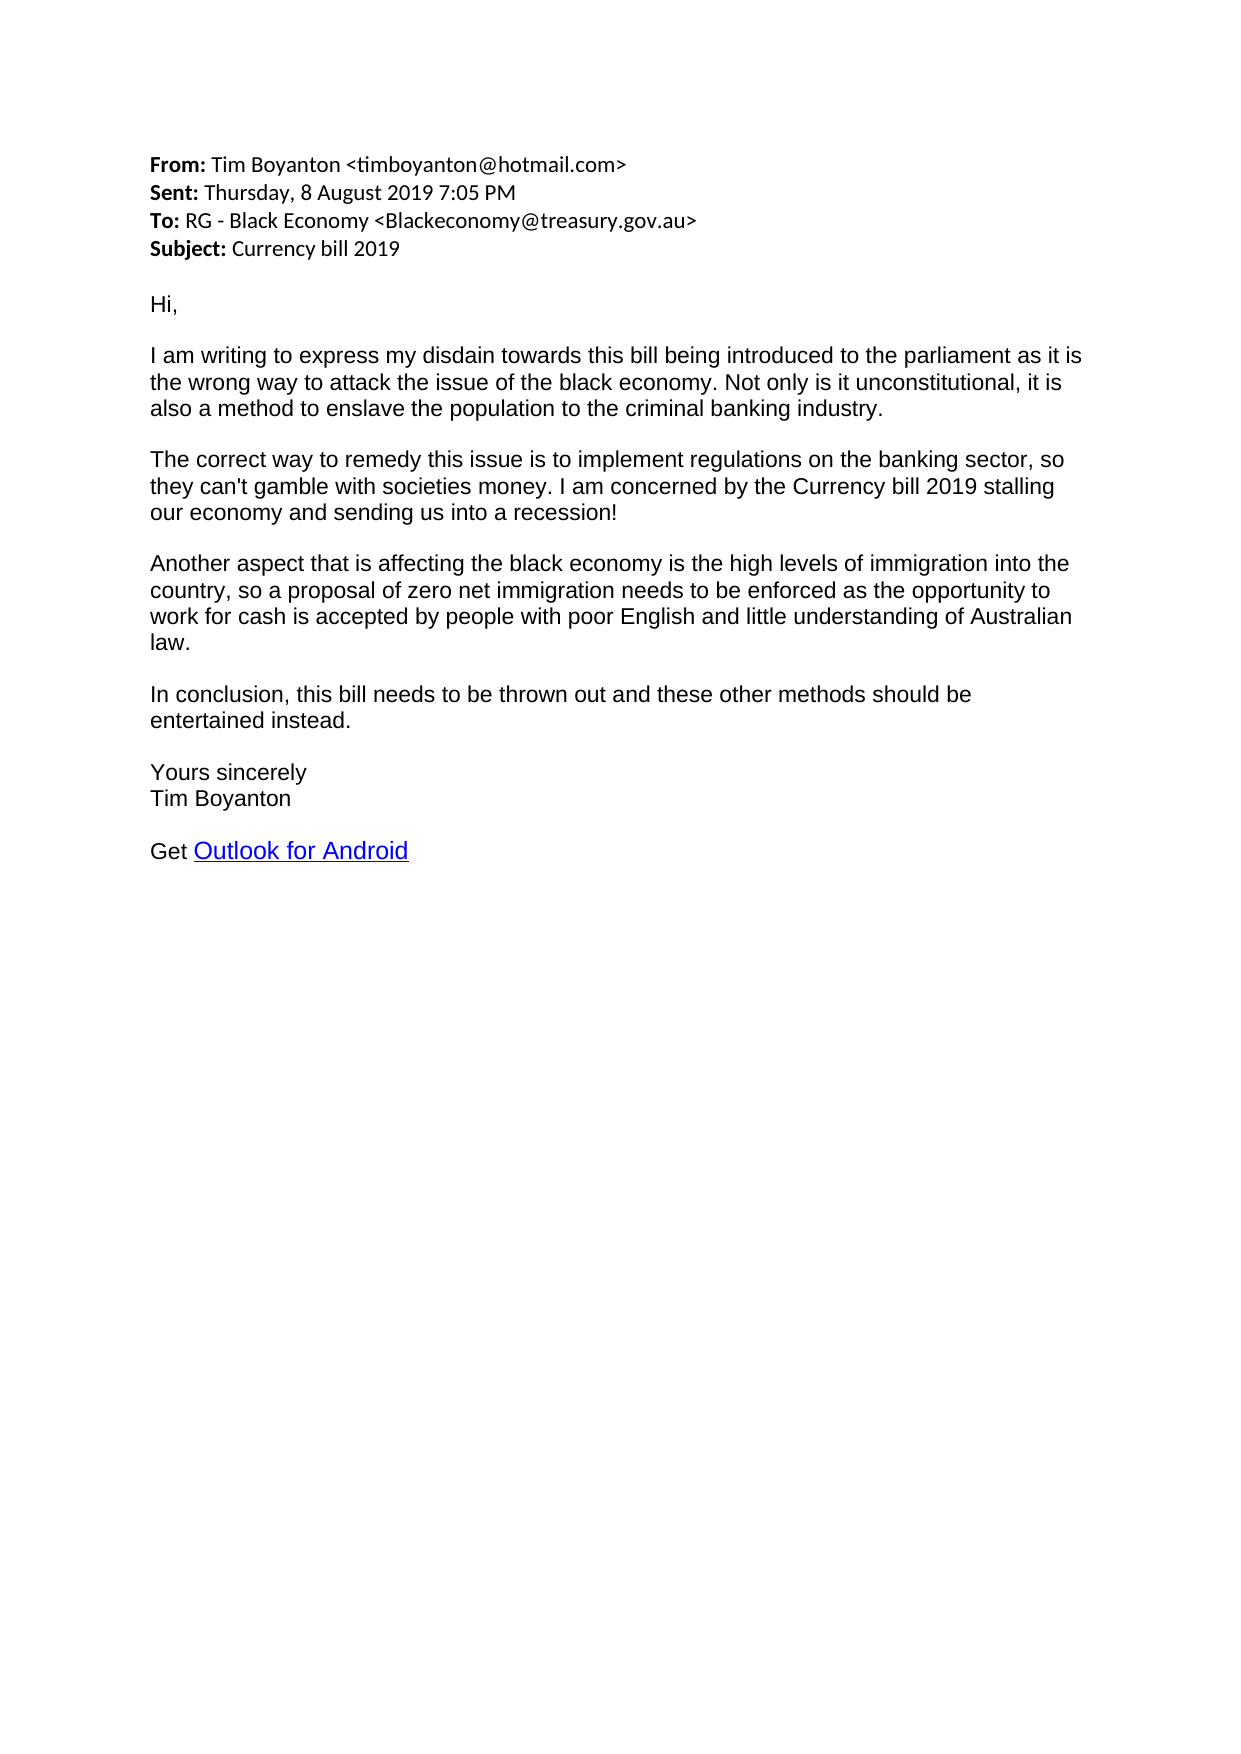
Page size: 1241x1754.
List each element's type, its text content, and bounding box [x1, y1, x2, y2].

text The correct way to remedy this issue is to implement regulations on the banking sector, so they can't gamble with societies money. I am concerned by the Currency bill 2019 stalling our economy and sending us into a recession! [150, 446, 1090, 525]
text I am writing to express my disdain towards this bill being introduced to the parliament as it is the wrong way to attack the issue of the black economy. Not only is it unconstitutional, it is also a method to enslave the population to the criminal banking industry. [150, 342, 1090, 421]
text Hi, [150, 291, 1090, 317]
text From: Tim Boyanton <timboyanton@hotmail.com> Sent: Thursday, 8 August 2019 7:05 PM To: RG - Black Economy <Blackeconomy@treasury.gov.au> Subject: Currency bill 2019 [150, 150, 1090, 262]
text Tim Boyanton [150, 785, 1090, 811]
text Yours sincerely [150, 758, 1090, 785]
text Another aspect that is affecting the black economy is the high levels of immigration into the country, so a proposal of zero net immigration needs to be enforced as the opportunity to work for cash is accepted by people with poor English and little understanding of Australian law. [150, 550, 1090, 656]
text Get Outlook for Android [150, 836, 1090, 865]
text In conclusion, this bill needs to be thrown out and these other methods should be entertained instead. [150, 681, 1090, 733]
